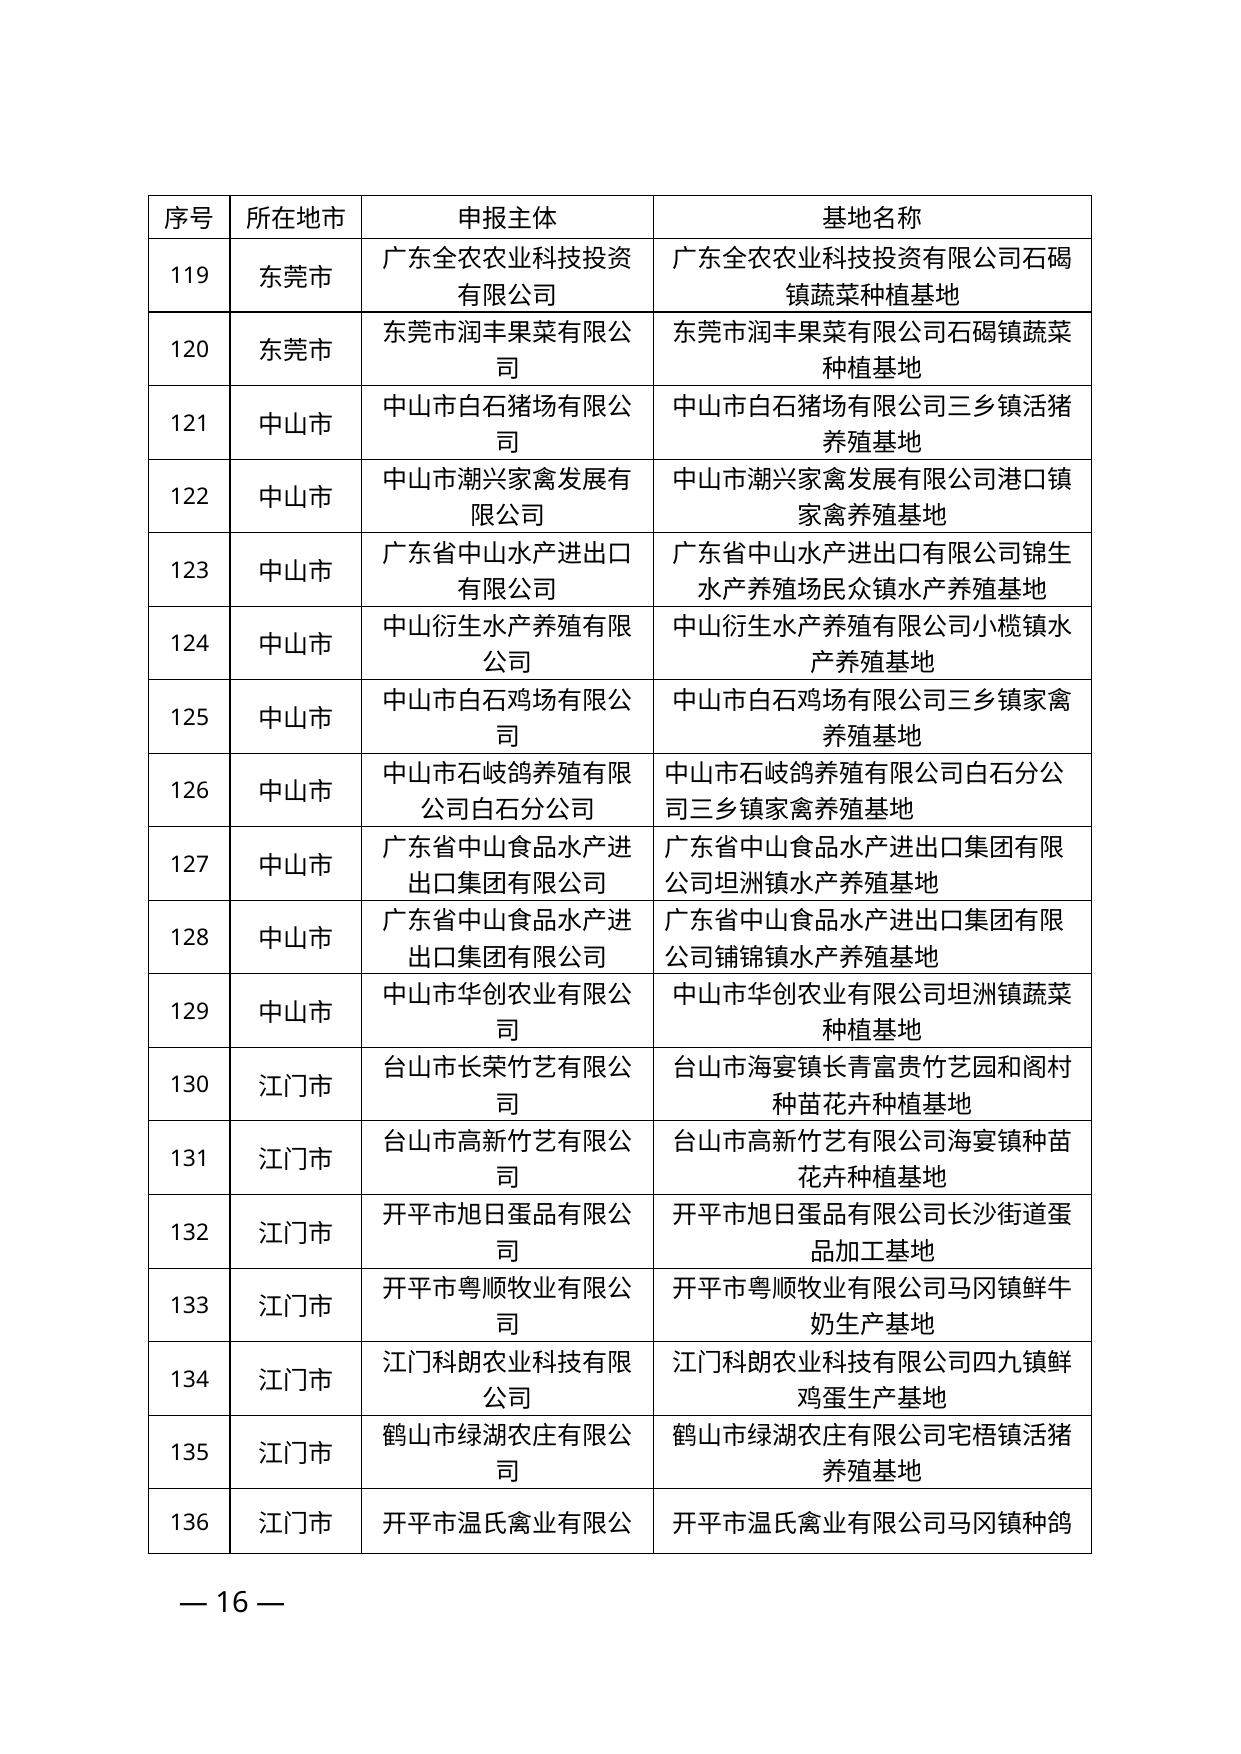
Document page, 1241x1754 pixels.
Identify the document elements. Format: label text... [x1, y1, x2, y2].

table_cell 中山衍生水产养殖有限公司 [362, 607, 653, 679]
table_cell 台山市高新竹艺有限公司海宴镇种苗花卉种植基地 [654, 1121, 1091, 1194]
table_cell 江门市 [230, 1048, 361, 1120]
table_cell 江门市 [230, 1416, 361, 1488]
table_cell 中山市 [230, 827, 361, 900]
table_cell 中山市白石鸡场有限公司三乡镇家禽养殖基地 [654, 680, 1091, 753]
table_cell 中山市潮兴家禽发展有限公司 [362, 460, 653, 532]
table_cell 开平市粤顺牧业有限公司马冈镇鲜牛奶生产基地 [654, 1269, 1091, 1341]
table_cell 中山市石岐鸽养殖有限公司白石分公司 [362, 754, 653, 826]
table_cell 中山市华创农业有限公司 [362, 974, 653, 1047]
table_cell 中山市 [230, 680, 361, 753]
table_cell 开平市温氏禽业有限公司 [362, 1489, 653, 1553]
table_cell 中山衍生水产养殖有限公司小榄镇水产养殖基地 [654, 607, 1091, 679]
table_cell 开平市粤顺牧业有限公司 [362, 1269, 653, 1341]
table_cell 133 [149, 1269, 229, 1341]
table_cell 台山市高新竹艺有限公司 [362, 1121, 653, 1194]
table_cell 江门市 [230, 1195, 361, 1267]
table_cell 东莞市润丰果菜有限公司 [362, 313, 653, 385]
table_cell 开平市旭日蛋品有限公司长沙街道蛋品加工基地 [654, 1195, 1091, 1267]
table_cell 中山市 [230, 533, 361, 606]
table_cell 江门市 [230, 1342, 361, 1414]
table_cell 江门科朗农业科技有限公司四九镇鲜鸡蛋生产基地 [654, 1342, 1091, 1414]
table_cell 中山市 [230, 901, 361, 973]
table_cell 广东全农农业科技投资有限公司 [362, 239, 653, 311]
table_cell 广东省中山食品水产进出口集团有限公司铺锦镇水产养殖基地 [654, 901, 1091, 973]
table_header 所在地市 [230, 196, 361, 238]
table_cell 开平市温氏禽业有限公司马冈镇种鸽养殖基地 [654, 1489, 1091, 1553]
table_cell 广东省中山食品水产进出口集团有限公司 [362, 827, 653, 900]
table_cell 134 [149, 1342, 229, 1414]
table_cell 广东省中山食品水产进出口集团有限公司坦洲镇水产养殖基地 [654, 827, 1091, 900]
table_cell 120 [149, 313, 229, 385]
table_cell 广东全农农业科技投资有限公司石碣镇蔬菜种植基地 [654, 239, 1091, 311]
table_cell 台山市海宴镇长青富贵竹艺园和阁村种苗花卉种植基地 [654, 1048, 1091, 1120]
table_cell 129 [149, 974, 229, 1047]
table_cell 江门科朗农业科技有限公司 [362, 1342, 653, 1414]
table_cell 136 [149, 1489, 229, 1553]
table_cell 中山市白石猪场有限公司三乡镇活猪养殖基地 [654, 386, 1091, 458]
table_cell 121 [149, 386, 229, 458]
table_cell 126 [149, 754, 229, 826]
table_cell 中山市 [230, 386, 361, 458]
table_header 基地名称 [654, 196, 1091, 238]
table_cell 江门市 [230, 1121, 361, 1194]
table_cell 122 [149, 460, 229, 532]
table_cell 鹤山市绿湖农庄有限公司 [362, 1416, 653, 1488]
table_cell 鹤山市绿湖农庄有限公司宅梧镇活猪养殖基地 [654, 1416, 1091, 1488]
table_cell 台山市长荣竹艺有限公司 [362, 1048, 653, 1120]
table_cell 128 [149, 901, 229, 973]
table_header 序号 [149, 196, 229, 238]
table_cell 中山市 [230, 460, 361, 532]
table_cell 135 [149, 1416, 229, 1488]
table_cell 江门市 [230, 1269, 361, 1341]
table_cell 125 [149, 680, 229, 753]
table_cell 东莞市 [230, 239, 361, 311]
table_cell 江门市 [230, 1489, 361, 1553]
table_cell 124 [149, 607, 229, 679]
table_cell 130 [149, 1048, 229, 1120]
table_header 申报主体 [362, 196, 653, 238]
table_cell 广东省中山食品水产进出口集团有限公司 [362, 901, 653, 973]
table_cell 中山市石岐鸽养殖有限公司白石分公司三乡镇家禽养殖基地 [654, 754, 1091, 826]
table_cell 119 [149, 239, 229, 311]
table_cell 中山市华创农业有限公司坦洲镇蔬菜种植基地 [654, 974, 1091, 1047]
table_cell 东莞市 [230, 313, 361, 385]
table_cell 中山市 [230, 974, 361, 1047]
table_cell 广东省中山水产进出口有限公司锦生水产养殖场民众镇水产养殖基地 [654, 533, 1091, 606]
table_cell 开平市旭日蛋品有限公司 [362, 1195, 653, 1267]
table_cell 132 [149, 1195, 229, 1267]
table_cell 123 [149, 533, 229, 606]
table_cell 中山市白石鸡场有限公司 [362, 680, 653, 753]
table_cell 131 [149, 1121, 229, 1194]
table_cell 东莞市润丰果菜有限公司石碣镇蔬菜种植基地 [654, 313, 1091, 385]
table_cell 127 [149, 827, 229, 900]
table_cell 中山市白石猪场有限公司 [362, 386, 653, 458]
table_cell 中山市 [230, 607, 361, 679]
table_cell 广东省中山水产进出口有限公司 [362, 533, 653, 606]
table_cell 中山市潮兴家禽发展有限公司港口镇家禽养殖基地 [654, 460, 1091, 532]
table_cell 中山市 [230, 754, 361, 826]
